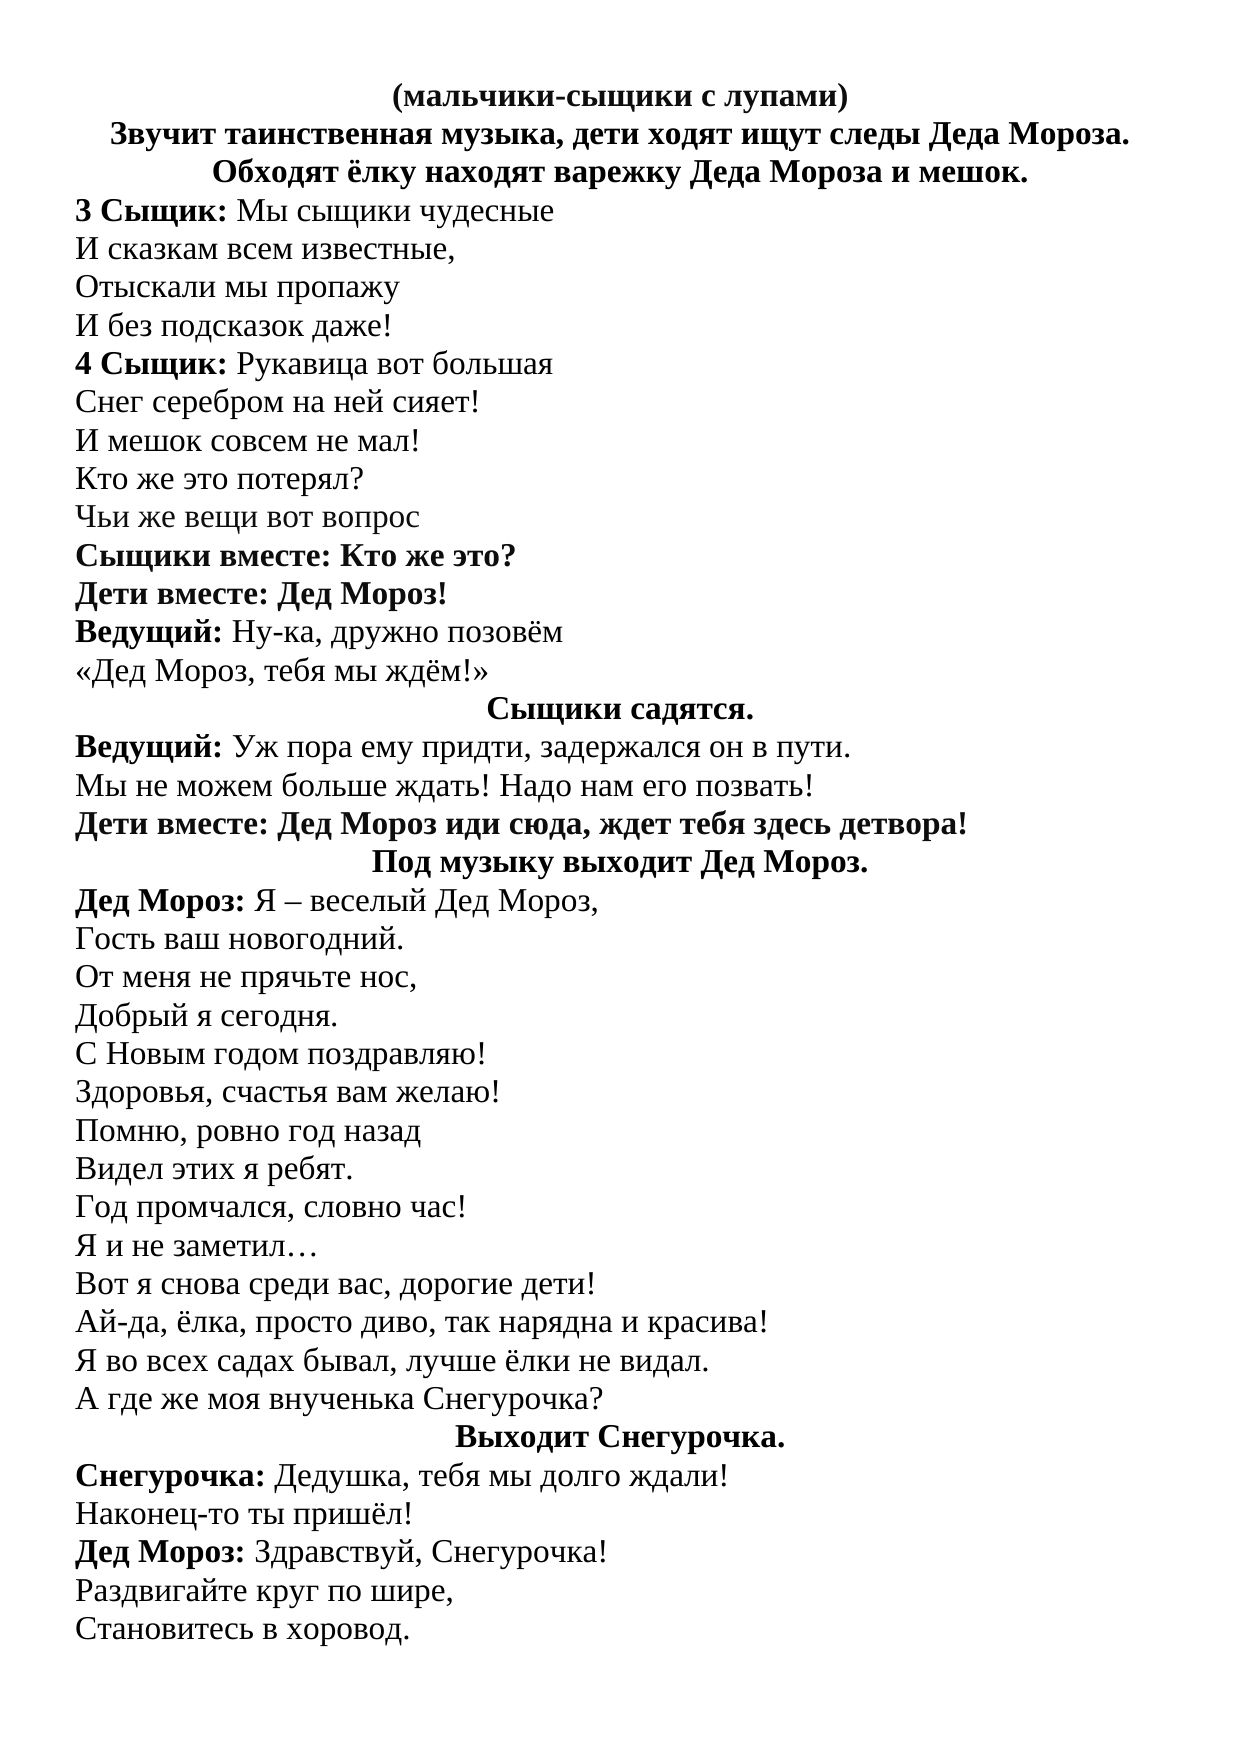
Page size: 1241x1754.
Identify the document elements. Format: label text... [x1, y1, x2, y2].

text И мешок совсем не мал! [75, 420, 1165, 458]
text Наконец-то ты пришёл! [75, 1493, 1165, 1532]
text Дед Мороз: Я – веселый Дед Мороз, [75, 880, 1165, 918]
text Сыщики садятся. [75, 688, 1165, 727]
text 3 Сыщик: Мы сыщики чудесные [75, 190, 1165, 228]
text И без подсказок даже! [75, 305, 1165, 343]
text Добрый я сегодня. [75, 995, 1165, 1033]
text Видел этих я ребят. [75, 1148, 1165, 1187]
text От меня не прячьте нос, [75, 957, 1165, 995]
text И сказкам всем известные, [75, 228, 1165, 267]
text Под музыку выходит Дед Мороз. [75, 842, 1165, 880]
text (мальчики-сыщики с лупами) [75, 75, 1165, 113]
text «Дед Мороз, тебя мы ждём!» [75, 650, 1165, 688]
text Дети вместе: Дед Мороз иди сюда, ждет тебя здесь детвора! [75, 803, 1165, 842]
text А где же моя внученька Снегурочка? [75, 1378, 1165, 1417]
text Отыскали мы пропажу [75, 267, 1165, 305]
text Выходит Снегурочка. [75, 1417, 1165, 1455]
text Год промчался, словно час! [75, 1187, 1165, 1225]
text Раздвигайте круг по шире, [75, 1570, 1165, 1608]
text Чьи же вещи вот вопрос [75, 497, 1165, 535]
text Гость ваш новогодний. [75, 918, 1165, 957]
text Дети вместе: Дед Мороз! [75, 573, 1165, 612]
text Я во всех садах бывал, лучше ёлки не видал. [75, 1340, 1165, 1378]
text С Новым годом поздравляю! [75, 1033, 1165, 1072]
text Помню, ровно год назад [75, 1110, 1165, 1148]
text Здоровья, счастья вам желаю! [75, 1072, 1165, 1110]
text Снегурочка: Дедушка, тебя мы долго ждали! [75, 1455, 1165, 1493]
text Кто же это потерял? [75, 458, 1165, 497]
text Звучит таинственная музыка, дети ходят ищут следы Деда Мороза. [75, 113, 1165, 152]
text Снег серебром на ней сияет! [75, 382, 1165, 420]
text 4 Сыщик: Рукавица вот большая [75, 343, 1165, 382]
text Дед Мороз: Здравствуй, Снегурочка! [75, 1532, 1165, 1570]
text Сыщики вместе: Кто же это? [75, 535, 1165, 573]
text Я и не заметил… [75, 1225, 1165, 1263]
text Ведущий: Уж пора ему придти, задержался он в пути. [75, 727, 1165, 765]
text Ай-да, ёлка, просто диво, так нарядна и красива! [75, 1302, 1165, 1340]
text Становитесь в хоровод. [75, 1608, 1165, 1647]
text Обходят ёлку находят варежку Деда Мороза и мешок. [75, 152, 1165, 190]
text Мы не можем больше ждать! Надо нам его позвать! [75, 765, 1165, 803]
text Вот я снова среди вас, дорогие дети! [75, 1263, 1165, 1302]
text Ведущий: Ну-ка, дружно позовём [75, 612, 1165, 650]
